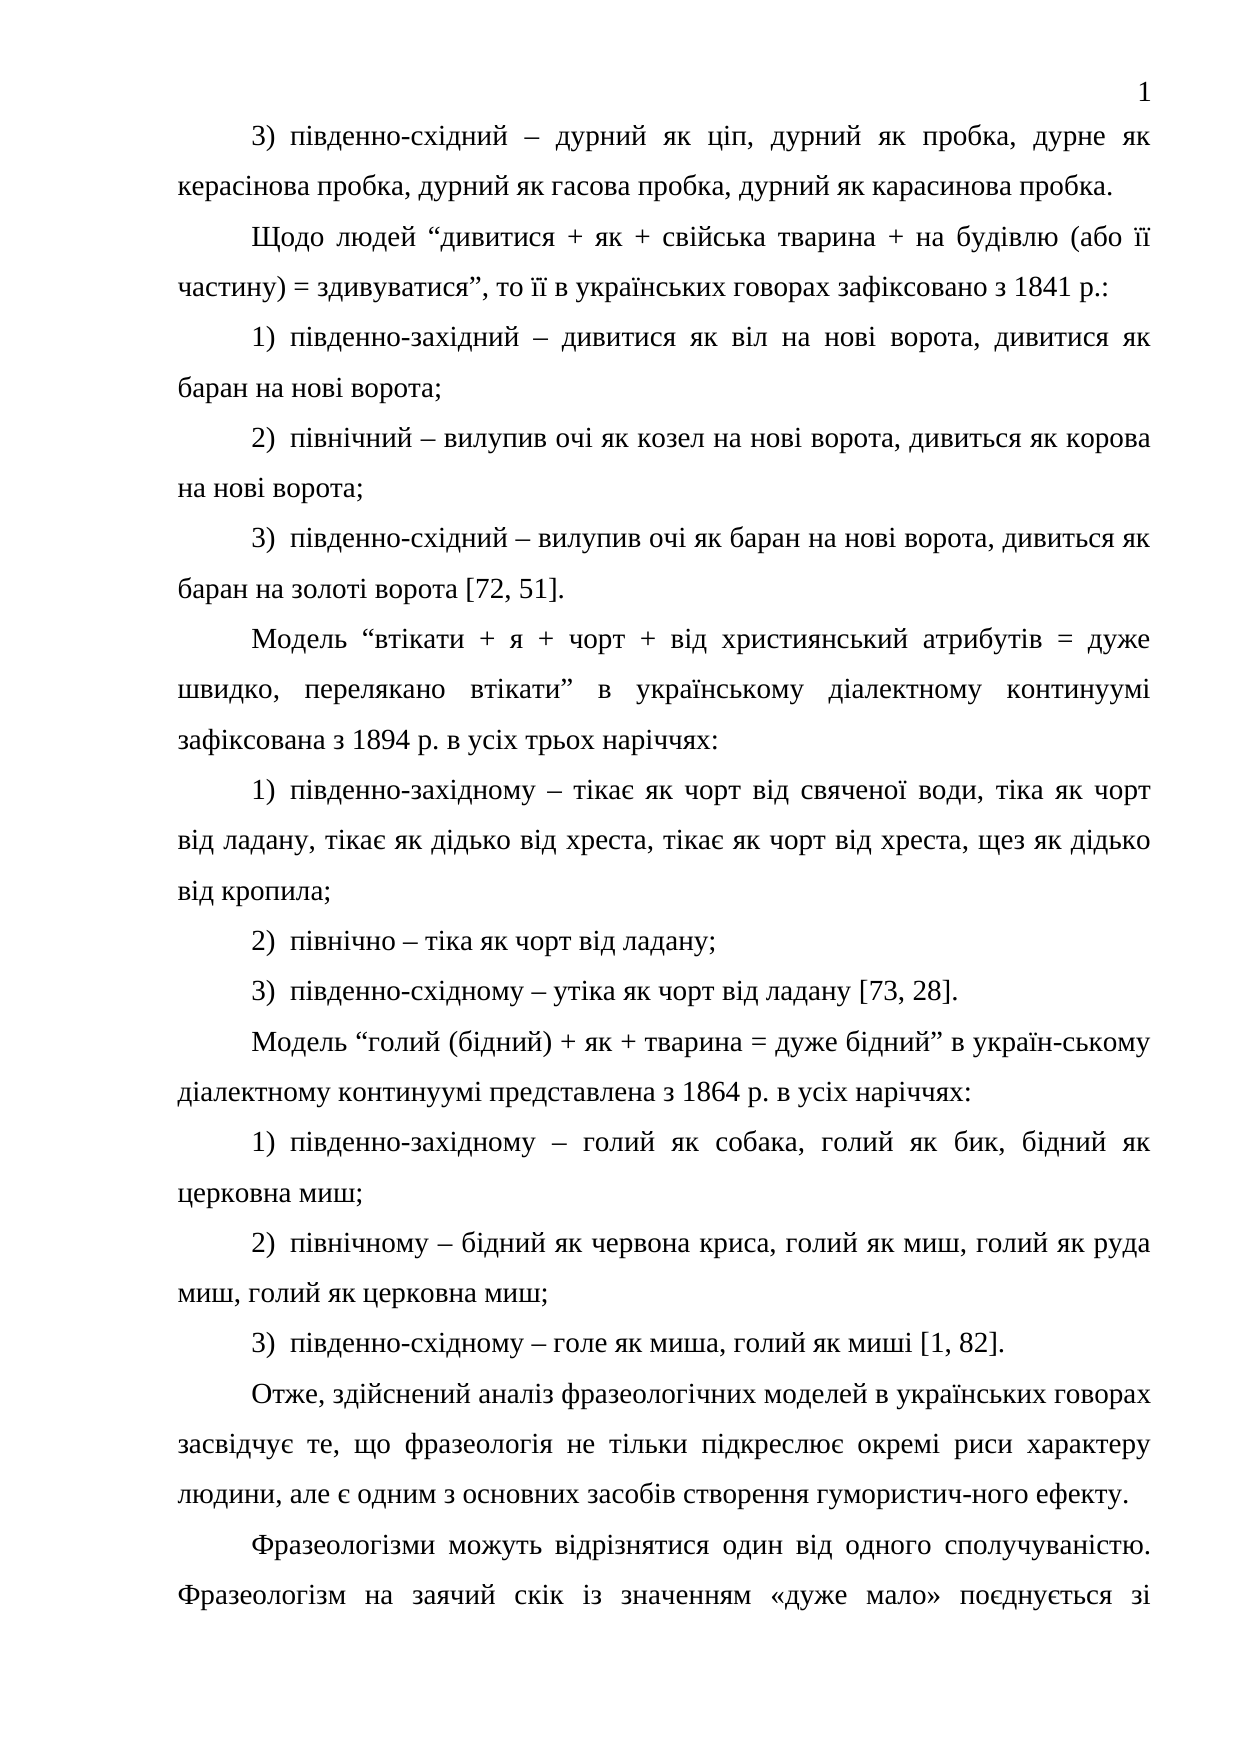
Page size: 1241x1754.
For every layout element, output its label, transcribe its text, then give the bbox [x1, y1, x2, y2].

list південно-східний – дурний як ціп, дурний як пробка, дурне як керасінова пробка, дурний як гасова пробка, дурний як карасинова пробка. [177, 118, 1152, 202]
list південно-західний – дивитися як віл на нові ворота, дивитися як баран на нові ворота; [177, 319, 1152, 403]
list південно-східний – вилупив очі як баран на нові ворота, дивиться як баран на золоті ворота [72, 51]. [177, 521, 1152, 604]
list південно-східному – утіка як чорт від ладану [73, 28]. [177, 973, 1152, 1007]
text Модель “втікати + я + чорт + від християнський атрибутів = дуже швидко, перелякано втікати” в українському діалектному континуумі зафіксована з 1894 р. в усіх трьох наріччях: [177, 621, 1152, 755]
list південно-західному – голий як собака, голий як бик, бідний як церковна миш; [177, 1124, 1152, 1208]
list північному – бідний як червона криса, голий як миш, голий як руда миш, голий як церковна миш; [177, 1225, 1152, 1309]
list північний – вилупив очі як козел на нові ворота, дивиться як корова на нові ворота; [177, 420, 1152, 504]
text Модель “голий (бідний) + як + тварина = дуже бідний” в україн-ському діалектному континуумі представлена з 1864 р. в усіх наріччях: [177, 1024, 1152, 1108]
list південно-східному – голе як миша, голий як миші [1, 82]. [177, 1326, 1152, 1359]
list північно – тіка як чорт від ладану; [177, 923, 1152, 957]
text Отже, здійснений аналіз фразеологічних моделей в українських говорах засвідчує те, що фразеологія не тільки підкреслює окремі риси характеру людини, але є одним з основних засобів створення гумористич-ного ефекту. [177, 1376, 1152, 1510]
text Щодо людей “дивитися + як + свійська тварина + на будівлю (або її частину) = здивуватися”, то її в українських говорах зафіксовано з 1841 р.: [177, 219, 1152, 303]
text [177, 1527, 1152, 1611]
list південно-західному – тікає як чорт від свяченої води, тіка як чорт від ладану, тікає як дідько від хреста, тікає як чорт від хреста, щез як дідько від кропила; [177, 772, 1152, 906]
